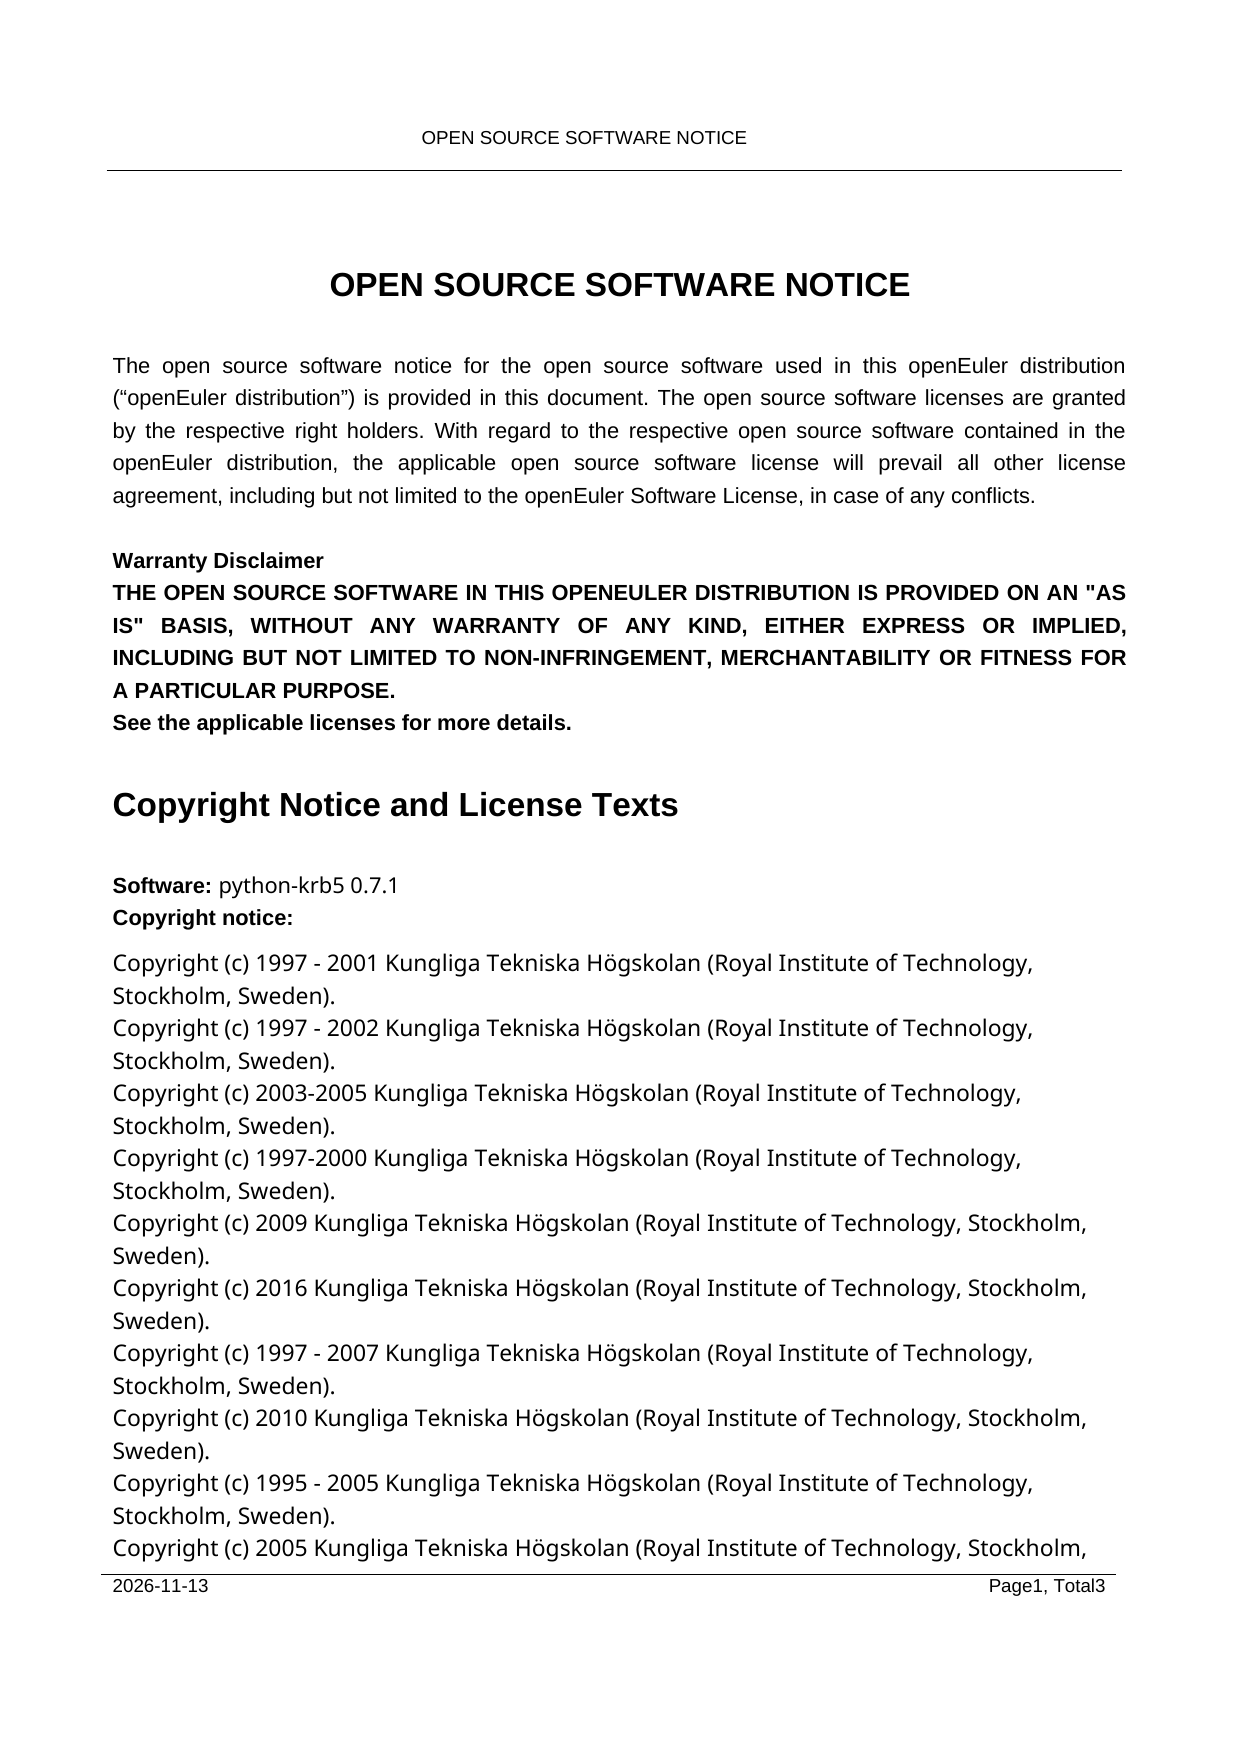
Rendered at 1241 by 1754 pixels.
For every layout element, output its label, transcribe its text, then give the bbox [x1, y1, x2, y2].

text THE OPEN SOURCE SOFTWARE IN THIS OPENEULER DISTRIBUTION IS PROVIDED ON AN "AS IS" BASIS, WITHOUT ANY WARRANTY OF ANY KIND, EITHER EXPRESS OR IMPLIED, INCLUDING BUT NOT LIMITED TO NON-INFRINGEMENT, MERCHANTABILITY OR FITNESS FOR A PARTICULAR PURPOSE. See the applicable licenses for more details. [112, 576, 1128, 739]
title Software: python-krb5 0.7.1 [112, 869, 1128, 901]
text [112, 947, 1128, 1564]
text OPEN SOURCE SOFTWARE NOTICE [112, 251, 1128, 316]
text Warranty Disclaimer [112, 544, 1128, 576]
text Copyright Notice and License Texts [112, 771, 1128, 836]
text The open source software notice for the open source software used in this openEuler distribution (“openEuler distribution”) is provided in this document. The open source software licenses are granted by the respective right holders. With regard to the respective open source software contained in the openEuler distribution, the applicable open source software license will prevail all other license agreement, including but not limited to the openEuler Software License, in case of any conflicts. [112, 349, 1128, 511]
text Copyright notice: [112, 901, 1128, 934]
